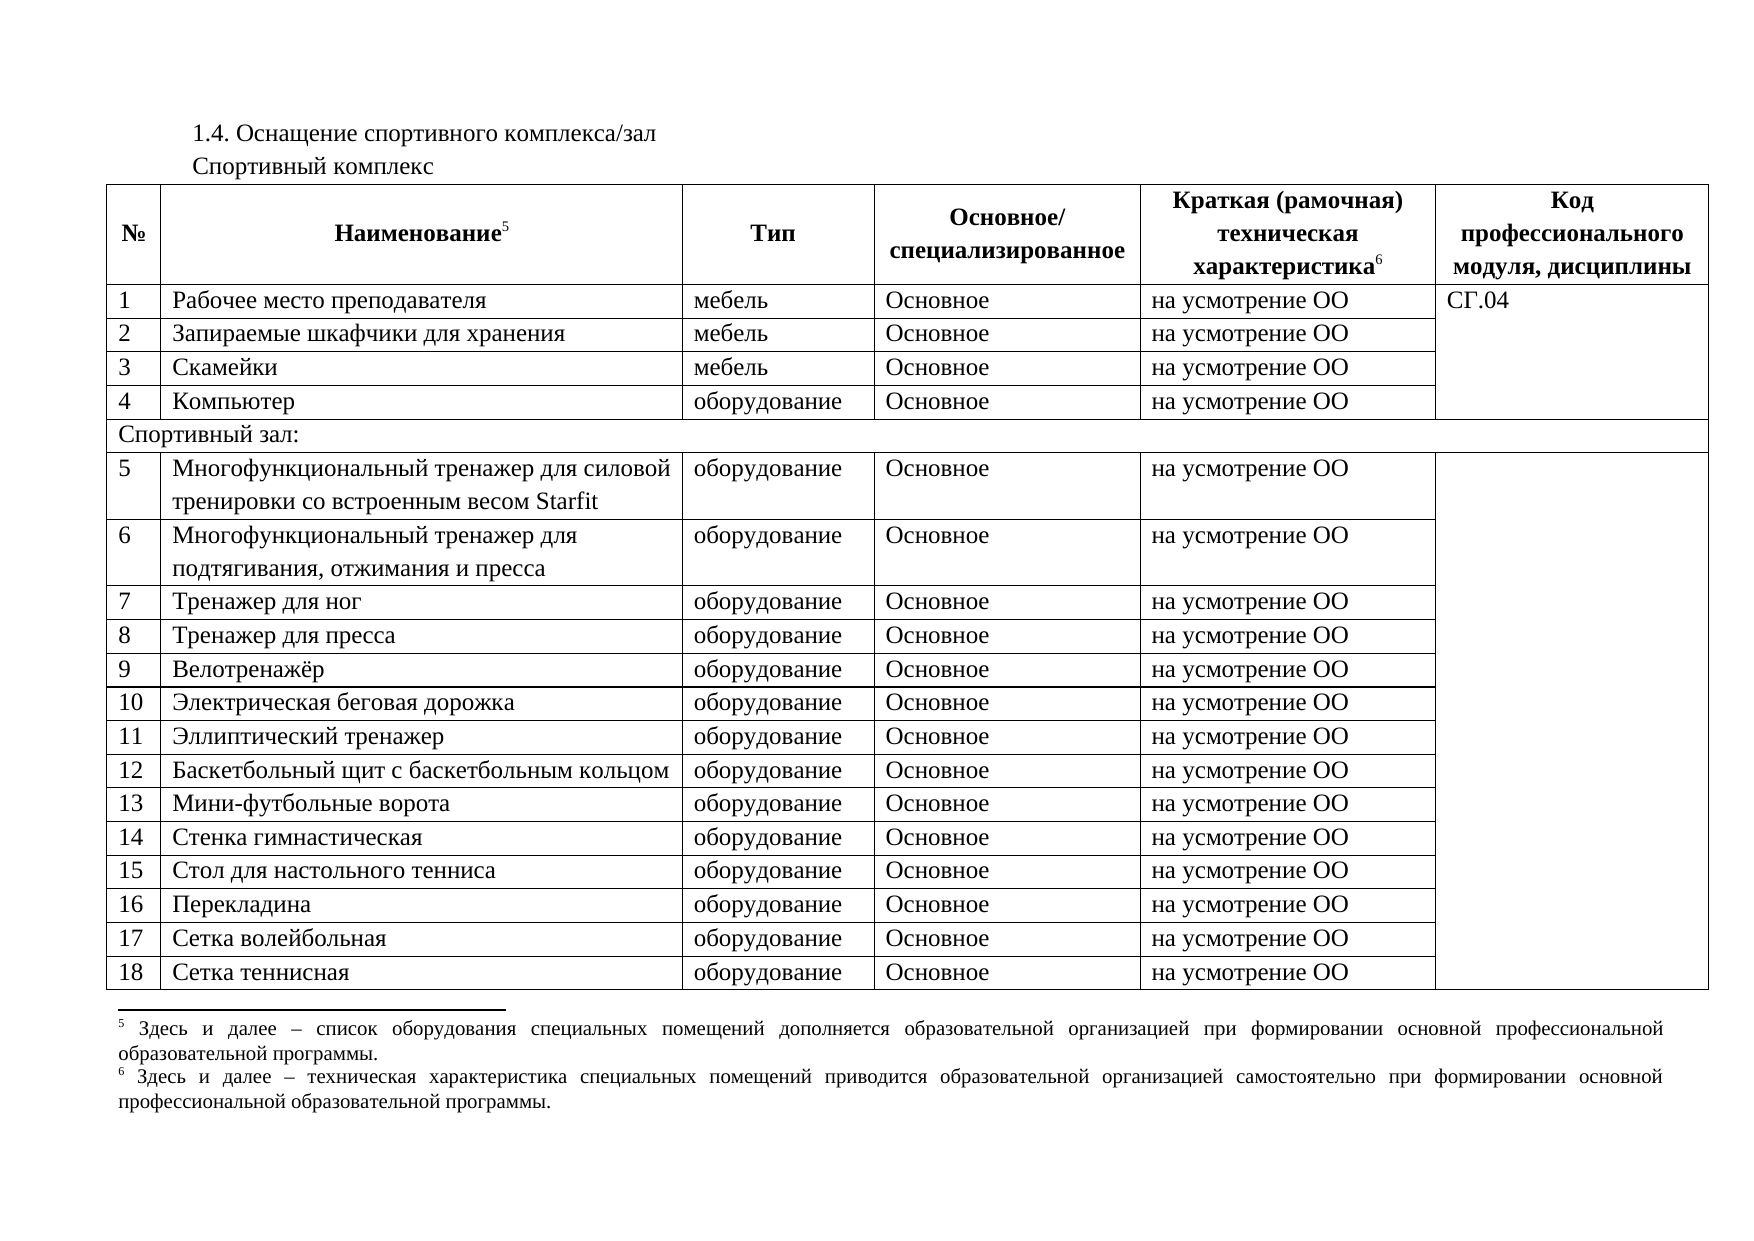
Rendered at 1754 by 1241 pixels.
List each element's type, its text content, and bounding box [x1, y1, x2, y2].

table_header Основное/ специализированное [875, 185, 1140, 284]
table_cell мебель [683, 352, 874, 385]
table_cell на усмотрение ОО [1141, 856, 1435, 888]
table_cell оборудование [683, 889, 874, 922]
text Спортивный комплекс [118, 151, 1665, 180]
table_cell 5 [107, 453, 160, 519]
table_cell 18 [107, 957, 160, 989]
table_cell на усмотрение ОО [1141, 923, 1435, 956]
table_cell на усмотрение ОО [1141, 721, 1435, 754]
table_cell оборудование [683, 788, 874, 821]
table_cell Электрическая беговая дорожка [161, 688, 682, 720]
table_cell Перекладина [161, 889, 682, 922]
table_cell Основное [875, 721, 1140, 754]
table_cell 6 [107, 520, 160, 585]
table_cell СГ.04 [1436, 285, 1708, 418]
table_cell Основное [875, 620, 1140, 653]
table_cell оборудование [683, 923, 874, 956]
table_cell оборудование [683, 721, 874, 754]
table_cell Основное [875, 957, 1140, 989]
table_header Тип [683, 185, 874, 284]
table_cell 8 [107, 620, 160, 653]
table_cell 7 [107, 586, 160, 619]
table_cell Основное [875, 352, 1140, 385]
table_cell Тренажер для ног [161, 586, 682, 619]
table_cell Основное [875, 788, 1140, 821]
table_cell Основное [875, 285, 1140, 317]
table_cell Эллиптический тренажер [161, 721, 682, 754]
table_cell Велотренажёр [161, 654, 682, 686]
table_cell Основное [875, 856, 1140, 888]
table_cell Баскетбольный щит с баскетбольным кольцом [161, 755, 682, 787]
table_cell оборудование [683, 520, 874, 585]
table_cell на усмотрение ОО [1141, 586, 1435, 619]
table_cell Скамейки [161, 352, 682, 385]
table_cell на усмотрение ОО [1141, 620, 1435, 653]
table_cell оборудование [683, 688, 874, 720]
table_cell мебель [683, 285, 874, 317]
table_cell на усмотрение ОО [1141, 788, 1435, 821]
table_cell Основное [875, 654, 1140, 686]
table_cell Запираемые шкафчики для хранения [161, 319, 682, 351]
table_header Код профессионального модуля, дисциплины [1436, 185, 1708, 284]
table_cell на усмотрение ОО [1141, 453, 1435, 519]
table_cell Стенка гимнастическая [161, 822, 682, 854]
table_cell на усмотрение ОО [1141, 319, 1435, 351]
table_cell 14 [107, 822, 160, 854]
table_cell Основное [875, 319, 1140, 351]
table_cell Основное [875, 755, 1140, 787]
table_cell Основное [875, 889, 1140, 922]
table_cell Многофункциональный тренажер для подтягивания, отжимания и пресса [161, 520, 682, 585]
table_cell 2 [107, 319, 160, 351]
table_header Наименование [161, 185, 682, 284]
table_cell оборудование [683, 856, 874, 888]
table_cell 10 [107, 688, 160, 720]
table_cell 3 [107, 352, 160, 385]
text 1.4. Оснащение спортивного комплекса/зал [118, 118, 1665, 147]
table_cell 15 [107, 856, 160, 888]
table_cell мебель [683, 319, 874, 351]
table_cell 11 [107, 721, 160, 754]
table_cell Мини-футбольные ворота [161, 788, 682, 821]
table_cell Основное [875, 923, 1140, 956]
table_cell Основное [875, 822, 1140, 854]
table_cell Основное [875, 688, 1140, 720]
table_cell на усмотрение ОО [1141, 889, 1435, 922]
table_cell Основное [875, 386, 1140, 418]
table_cell на усмотрение ОО [1141, 520, 1435, 585]
table_cell Тренажер для пресса [161, 620, 682, 653]
table_cell на усмотрение ОО [1141, 285, 1435, 317]
table_header Краткая (рамочная) техническая характеристика [1141, 185, 1435, 284]
table_cell на усмотрение ОО [1141, 352, 1435, 385]
table_cell оборудование [683, 586, 874, 619]
table_cell Многофункциональный тренажер для силовой тренировки со встроенным весом Starfit [161, 453, 682, 519]
table_cell Основное [875, 520, 1140, 585]
table_cell на усмотрение ОО [1141, 957, 1435, 989]
table_cell Сетка волейбольная [161, 923, 682, 956]
table_cell Основное [875, 586, 1140, 619]
table_cell 16 [107, 889, 160, 922]
table_cell 12 [107, 755, 160, 787]
table_cell 4 [107, 386, 160, 418]
table_cell Основное [875, 453, 1140, 519]
table_cell на усмотрение ОО [1141, 386, 1435, 418]
table_cell 9 [107, 654, 160, 686]
table_cell 1 [107, 285, 160, 317]
table_cell Спортивный зал: [107, 420, 1708, 452]
table_cell оборудование [683, 957, 874, 989]
table_cell на усмотрение ОО [1141, 654, 1435, 686]
table_cell оборудование [683, 386, 874, 418]
table_cell на усмотрение ОО [1141, 822, 1435, 854]
table_cell [1436, 453, 1708, 989]
table_cell Компьютер [161, 386, 682, 418]
table_cell 13 [107, 788, 160, 821]
table_cell оборудование [683, 453, 874, 519]
table_cell на усмотрение ОО [1141, 755, 1435, 787]
table_cell Стол для настольного тенниса [161, 856, 682, 888]
table_cell оборудование [683, 822, 874, 854]
table_cell оборудование [683, 654, 874, 686]
table_cell на усмотрение ОО [1141, 688, 1435, 720]
table_cell Сетка теннисная [161, 957, 682, 989]
table_cell оборудование [683, 755, 874, 787]
table_cell 17 [107, 923, 160, 956]
table_cell оборудование [683, 620, 874, 653]
table_header № [107, 185, 160, 284]
table_cell Рабочее место преподавателя [161, 285, 682, 317]
